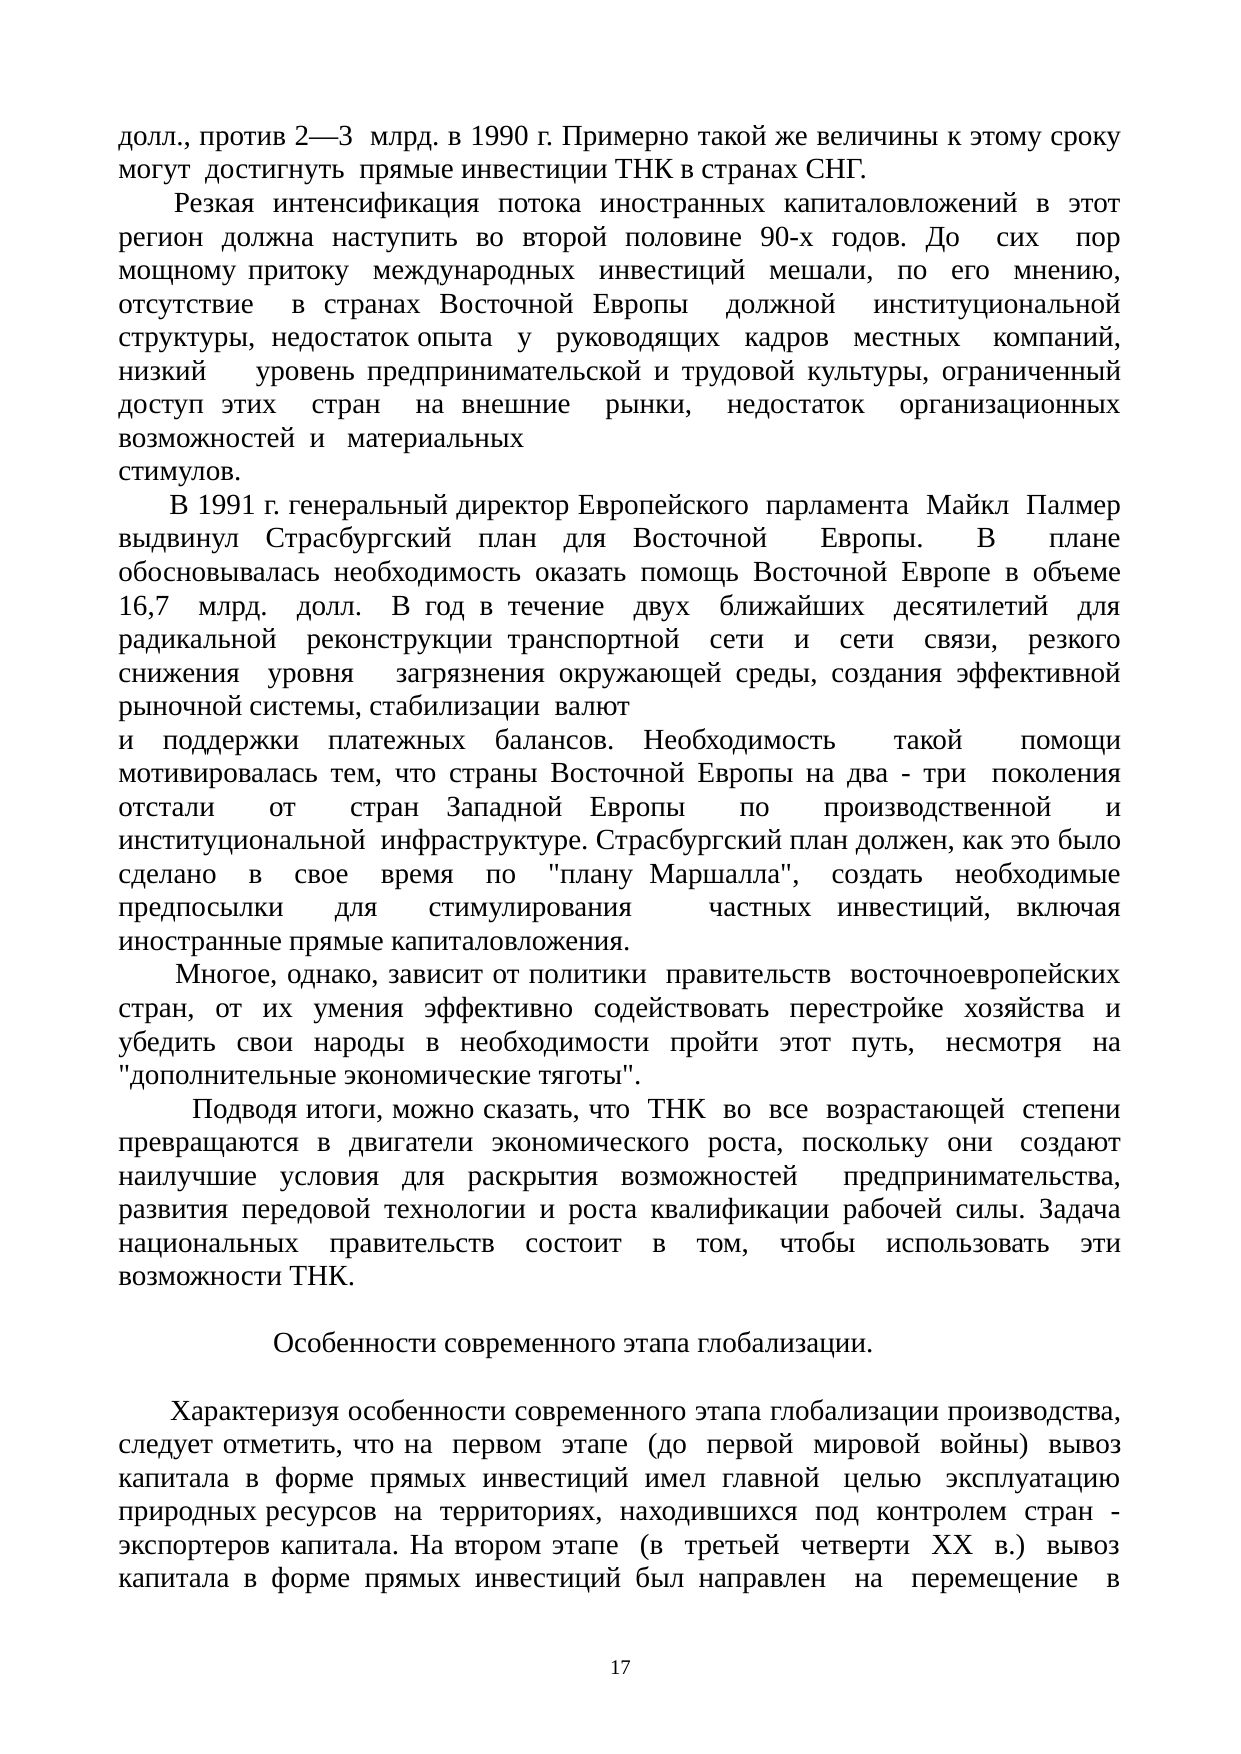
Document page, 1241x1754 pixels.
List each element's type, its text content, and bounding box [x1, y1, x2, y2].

text Подводя итоги, можно сказать, что ТНК во все возрастающей степени превращаются в двигатели экономического роста, поскольку они создают наилучшие условия для раскрытия возможностей предпринимательства, развития передовой технологии и роста квалификации рабочей силы. Задача национальных правительств состоит в том, чтобы использовать эти возможности ТНК. [118, 1091, 1122, 1292]
text и поддержки платежных балансов. Необходимость такой помощи мотивировалась тем, что страны Восточной Европы на два - три поколения отстали от стран Западной Европы по производственной и институциональной инфраструктуре. Страсбургский план должен, как это было сделано в свое время по "плану Маршалла", создать необходимые предпосылки для стимулирования частных инвестиций, включая иностранные прямые капиталовложения. [118, 722, 1122, 957]
text Многое, однако, зависит от политики правительств восточноевропейских стран, от их умения эффективно содействовать перестройке хозяйства и убедить свои народы в необходимости пройти этот путь, несмотря на "дополнительные экономические тяготы". [118, 957, 1122, 1091]
text Резкая интенсификация потока иностранных капиталовложений в этот регион должна наступить во второй половине 90-х годов. До сих пор мощному притоку международных инвестиций мешали, по его мнению, отсутствие в странах Восточной Европы должной институциональной структуры, недостаток опыта у руководящих кадров местных компаний, низкий уровень предпринимательской и трудовой культуры, ограниченный доступ этих стран на внешние рынки, недостаток организационных возможностей и материальных [118, 185, 1122, 453]
text Особенности современного этапа глобализации. [118, 1326, 1122, 1359]
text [118, 118, 1122, 185]
text В 1991 г. генеральный директор Европейского парламента Майкл Палмер выдвинул Страсбургский план для Восточной Европы. В плане обосновывалась необходимость оказать помощь Восточной Европе в объеме 16,7 млрд. долл. В год в течение двух ближайших десятилетий для радикальной реконструкции транспортной сети и сети связи, резкого снижения уровня загрязнения окружающей среды, создания эффективной рыночной системы, стабилизации валют [118, 487, 1122, 722]
text стимулов. [118, 453, 1122, 487]
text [118, 1393, 1122, 1594]
